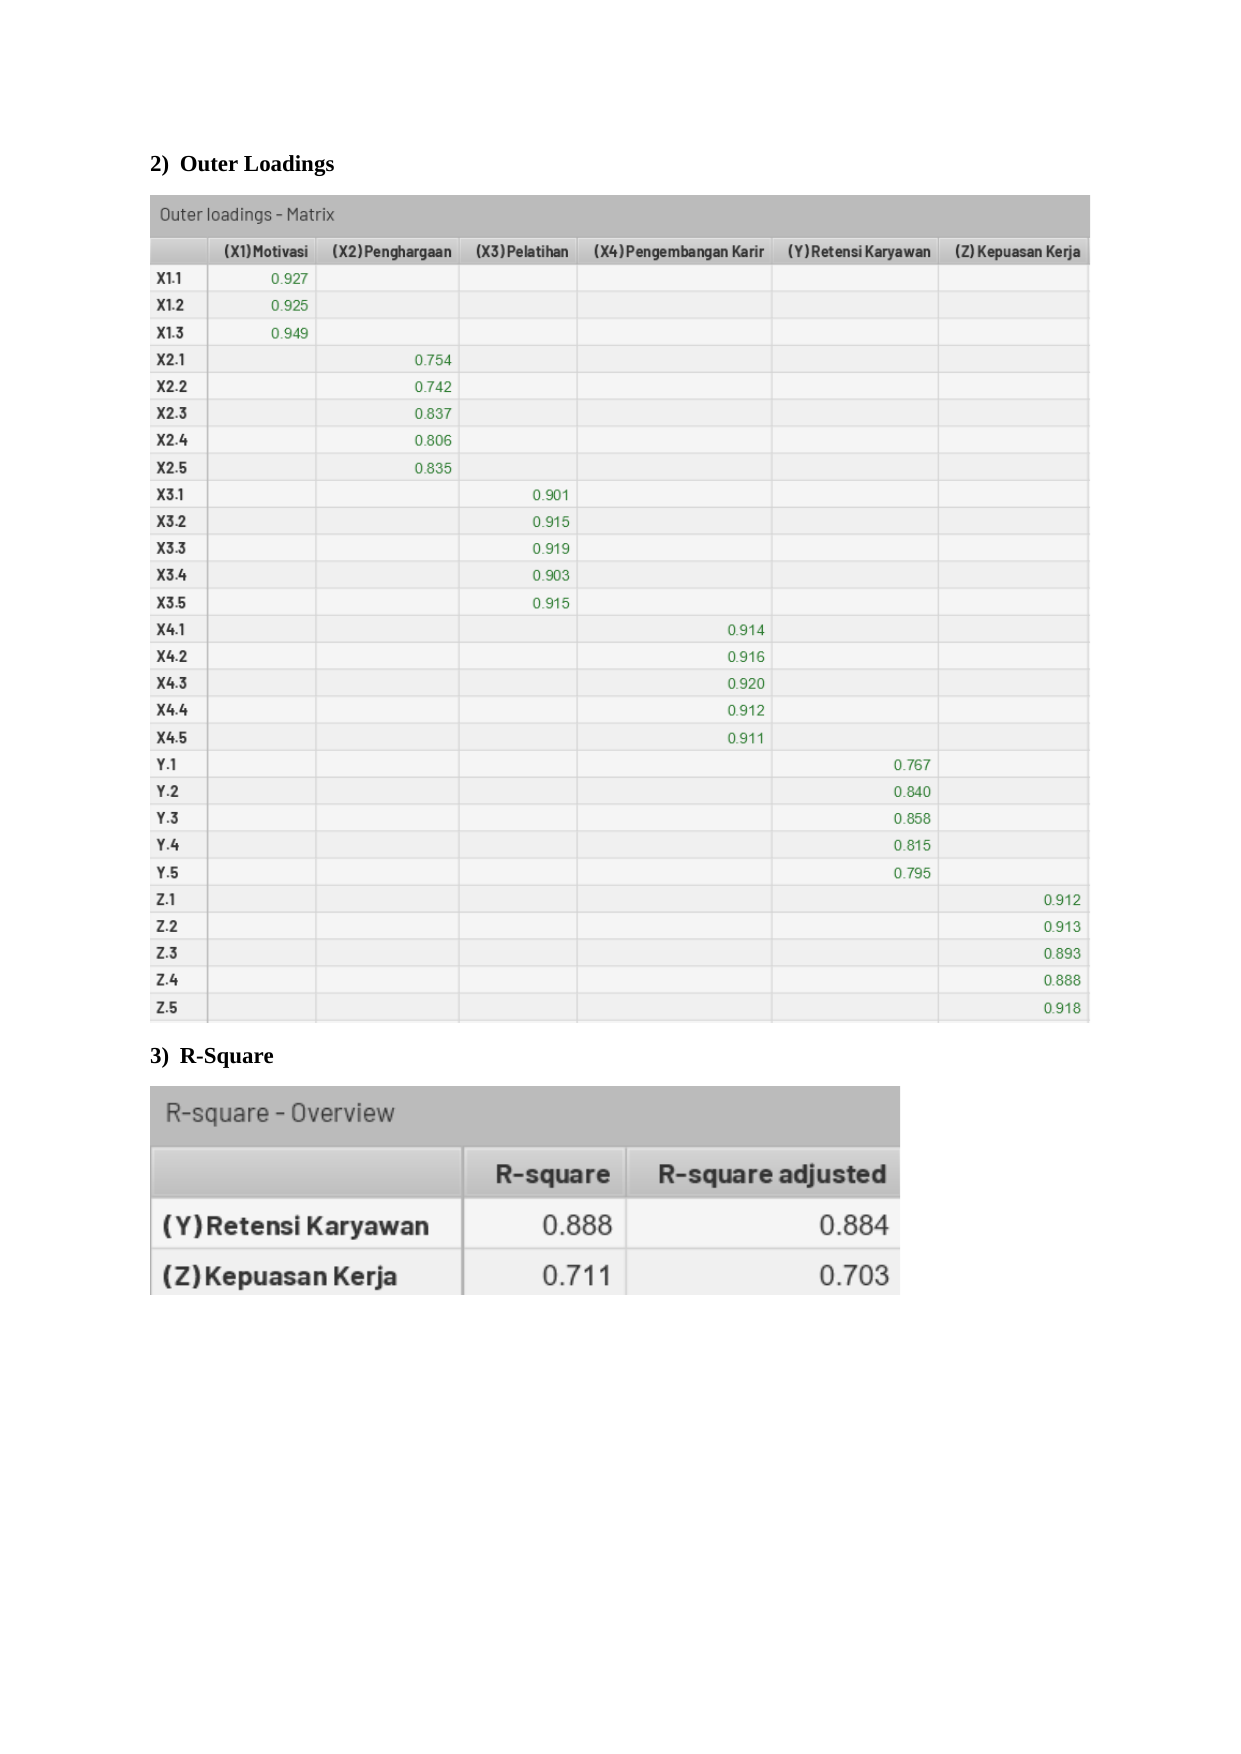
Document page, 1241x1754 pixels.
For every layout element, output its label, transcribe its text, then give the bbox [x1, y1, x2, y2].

list Outer Loadings [150, 150, 1090, 176]
picture [150, 195, 1091, 1023]
picture [150, 1086, 901, 1295]
list R-Square [150, 1042, 1090, 1068]
